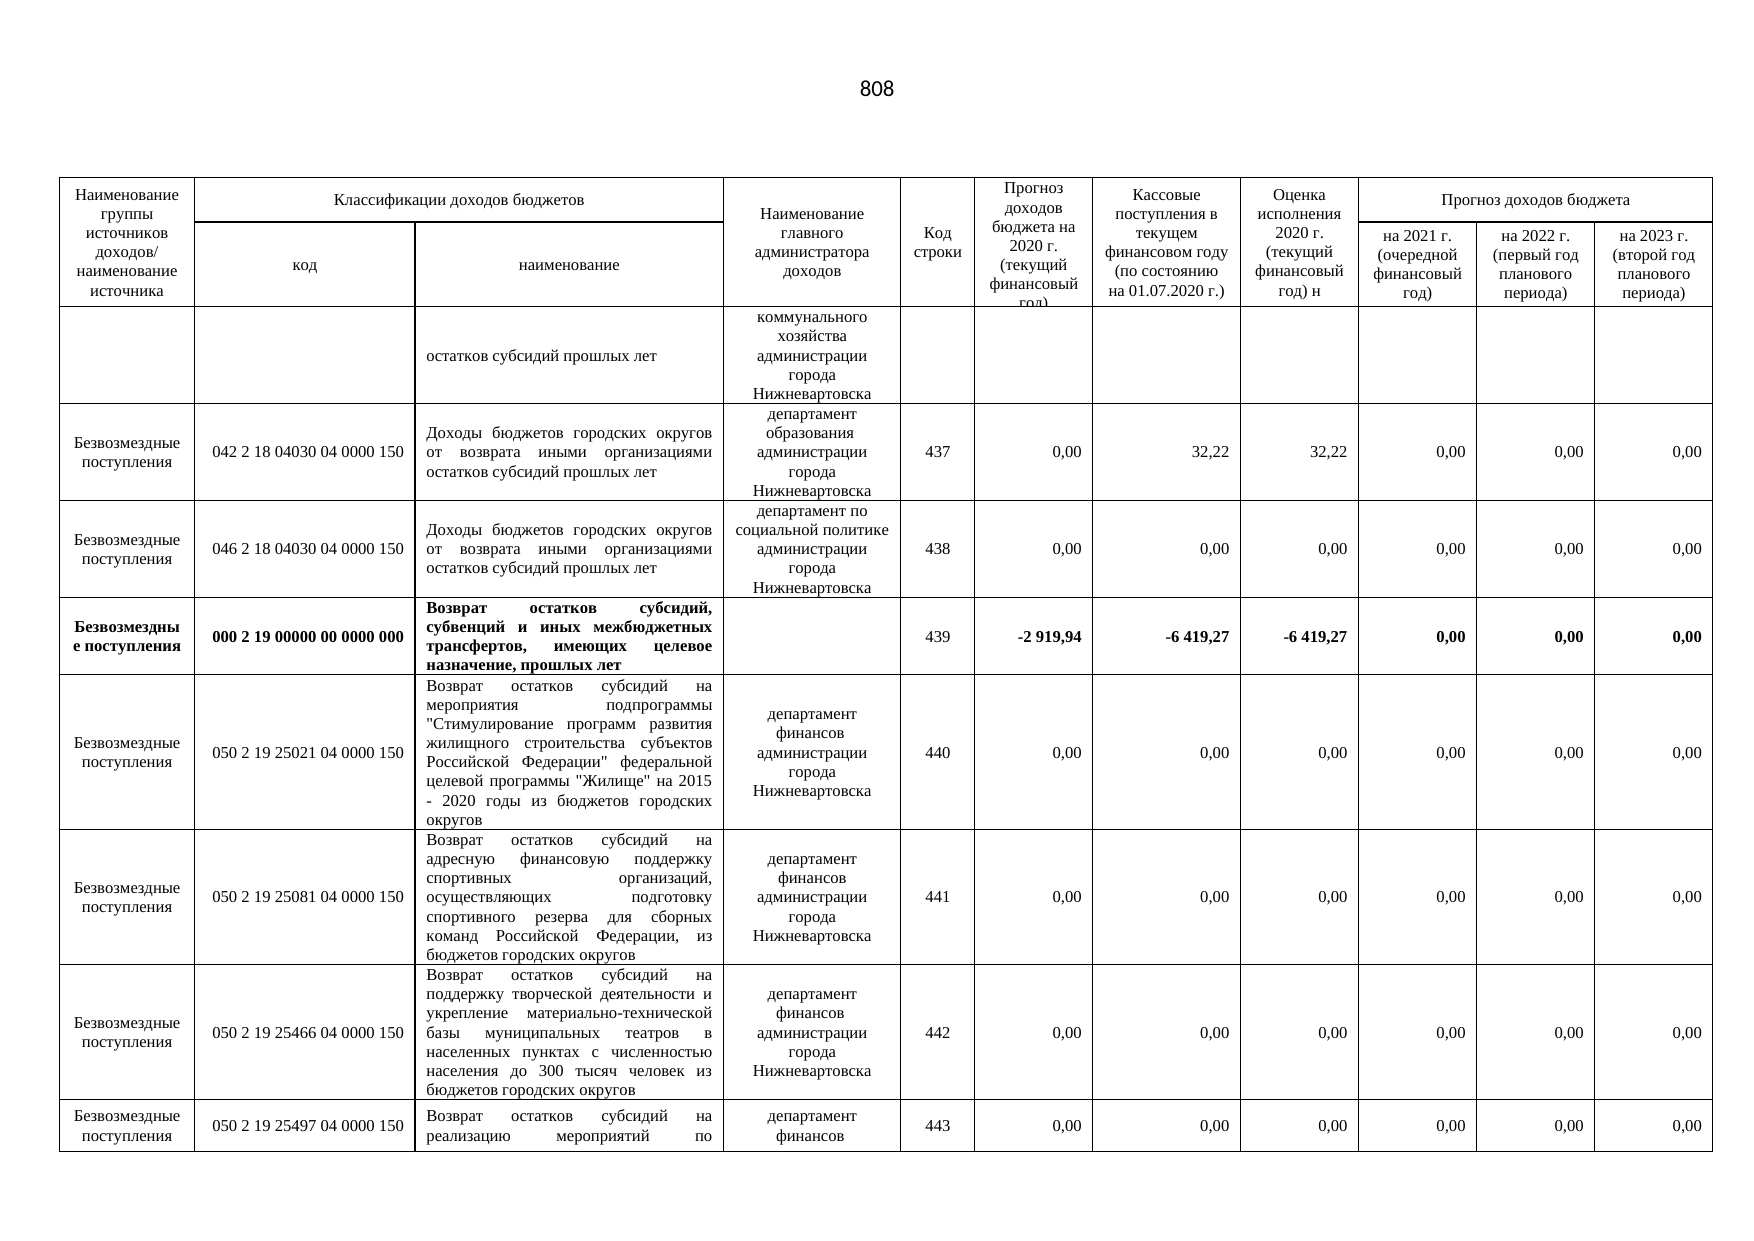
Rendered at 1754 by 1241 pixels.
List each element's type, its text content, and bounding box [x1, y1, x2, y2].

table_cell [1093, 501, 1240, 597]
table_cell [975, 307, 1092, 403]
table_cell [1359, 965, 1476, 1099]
table_header Прогноз доходов бюджета на 2020 г. (текущий финансовый год) [975, 178, 1092, 306]
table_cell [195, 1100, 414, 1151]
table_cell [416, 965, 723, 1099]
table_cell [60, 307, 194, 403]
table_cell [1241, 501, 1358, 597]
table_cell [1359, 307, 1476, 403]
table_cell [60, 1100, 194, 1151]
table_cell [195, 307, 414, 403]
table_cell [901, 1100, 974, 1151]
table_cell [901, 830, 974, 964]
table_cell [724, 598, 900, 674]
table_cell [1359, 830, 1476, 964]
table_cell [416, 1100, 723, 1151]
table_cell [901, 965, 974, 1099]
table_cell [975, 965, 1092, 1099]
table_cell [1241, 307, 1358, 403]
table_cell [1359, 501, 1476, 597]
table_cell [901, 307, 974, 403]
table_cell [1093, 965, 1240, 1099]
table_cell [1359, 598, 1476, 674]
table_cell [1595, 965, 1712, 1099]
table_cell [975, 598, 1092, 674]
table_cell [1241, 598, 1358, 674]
table_header Прогноз доходов бюджета [1359, 178, 1712, 221]
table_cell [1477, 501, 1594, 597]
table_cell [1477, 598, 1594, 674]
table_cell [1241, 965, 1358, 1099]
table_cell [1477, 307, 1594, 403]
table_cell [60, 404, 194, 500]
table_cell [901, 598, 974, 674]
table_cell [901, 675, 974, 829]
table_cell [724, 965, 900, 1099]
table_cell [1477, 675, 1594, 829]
table_header Кассовые поступления в текущем финансовом году (по состоянию на 01.07.2020 г.) [1093, 178, 1240, 306]
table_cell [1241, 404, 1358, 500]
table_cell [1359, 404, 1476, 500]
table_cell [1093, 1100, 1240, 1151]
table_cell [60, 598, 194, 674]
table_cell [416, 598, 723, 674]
table_cell на 2021 г. (очередной финансовый год) [1359, 223, 1476, 306]
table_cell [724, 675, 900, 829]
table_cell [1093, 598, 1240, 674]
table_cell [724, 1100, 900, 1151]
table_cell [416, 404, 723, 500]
table_header Наименование главного администратора доходов [724, 178, 900, 306]
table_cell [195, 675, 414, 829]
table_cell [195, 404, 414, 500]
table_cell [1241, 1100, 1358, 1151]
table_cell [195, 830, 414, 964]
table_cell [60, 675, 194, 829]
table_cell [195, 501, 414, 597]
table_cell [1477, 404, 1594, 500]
table_cell на 2022 г. (первый год планового периода) [1477, 223, 1594, 306]
table_header Оценка исполнения 2020 г. (текущий финансовый год) н [1241, 178, 1358, 306]
table_cell на 2023 г. (второй год планового периода) [1595, 223, 1712, 306]
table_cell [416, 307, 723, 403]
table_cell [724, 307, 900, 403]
table_header Классификации доходов бюджетов [195, 178, 723, 221]
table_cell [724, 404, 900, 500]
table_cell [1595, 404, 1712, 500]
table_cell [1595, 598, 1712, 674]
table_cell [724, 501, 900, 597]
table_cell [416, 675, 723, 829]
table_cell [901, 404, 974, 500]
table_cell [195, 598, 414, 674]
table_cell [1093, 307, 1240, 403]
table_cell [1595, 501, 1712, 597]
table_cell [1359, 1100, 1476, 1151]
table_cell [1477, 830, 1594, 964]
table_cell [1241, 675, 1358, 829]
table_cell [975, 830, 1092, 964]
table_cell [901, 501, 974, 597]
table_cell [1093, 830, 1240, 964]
table_cell код [195, 223, 414, 306]
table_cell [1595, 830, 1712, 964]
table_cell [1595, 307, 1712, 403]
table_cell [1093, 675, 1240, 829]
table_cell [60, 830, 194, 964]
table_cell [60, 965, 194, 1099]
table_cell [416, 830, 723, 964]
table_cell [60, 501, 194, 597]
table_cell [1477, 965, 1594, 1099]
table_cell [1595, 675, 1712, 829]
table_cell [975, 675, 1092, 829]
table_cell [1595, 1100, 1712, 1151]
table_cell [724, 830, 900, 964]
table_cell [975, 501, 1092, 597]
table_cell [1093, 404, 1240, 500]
table_header Наименование группы источников доходов/ наименование источника [60, 178, 194, 306]
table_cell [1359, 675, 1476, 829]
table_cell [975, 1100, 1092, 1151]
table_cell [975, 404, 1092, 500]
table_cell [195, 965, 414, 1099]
table_cell наименование [416, 223, 723, 306]
table_header Код строки [901, 178, 974, 306]
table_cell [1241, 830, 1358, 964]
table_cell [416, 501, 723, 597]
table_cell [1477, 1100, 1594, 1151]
